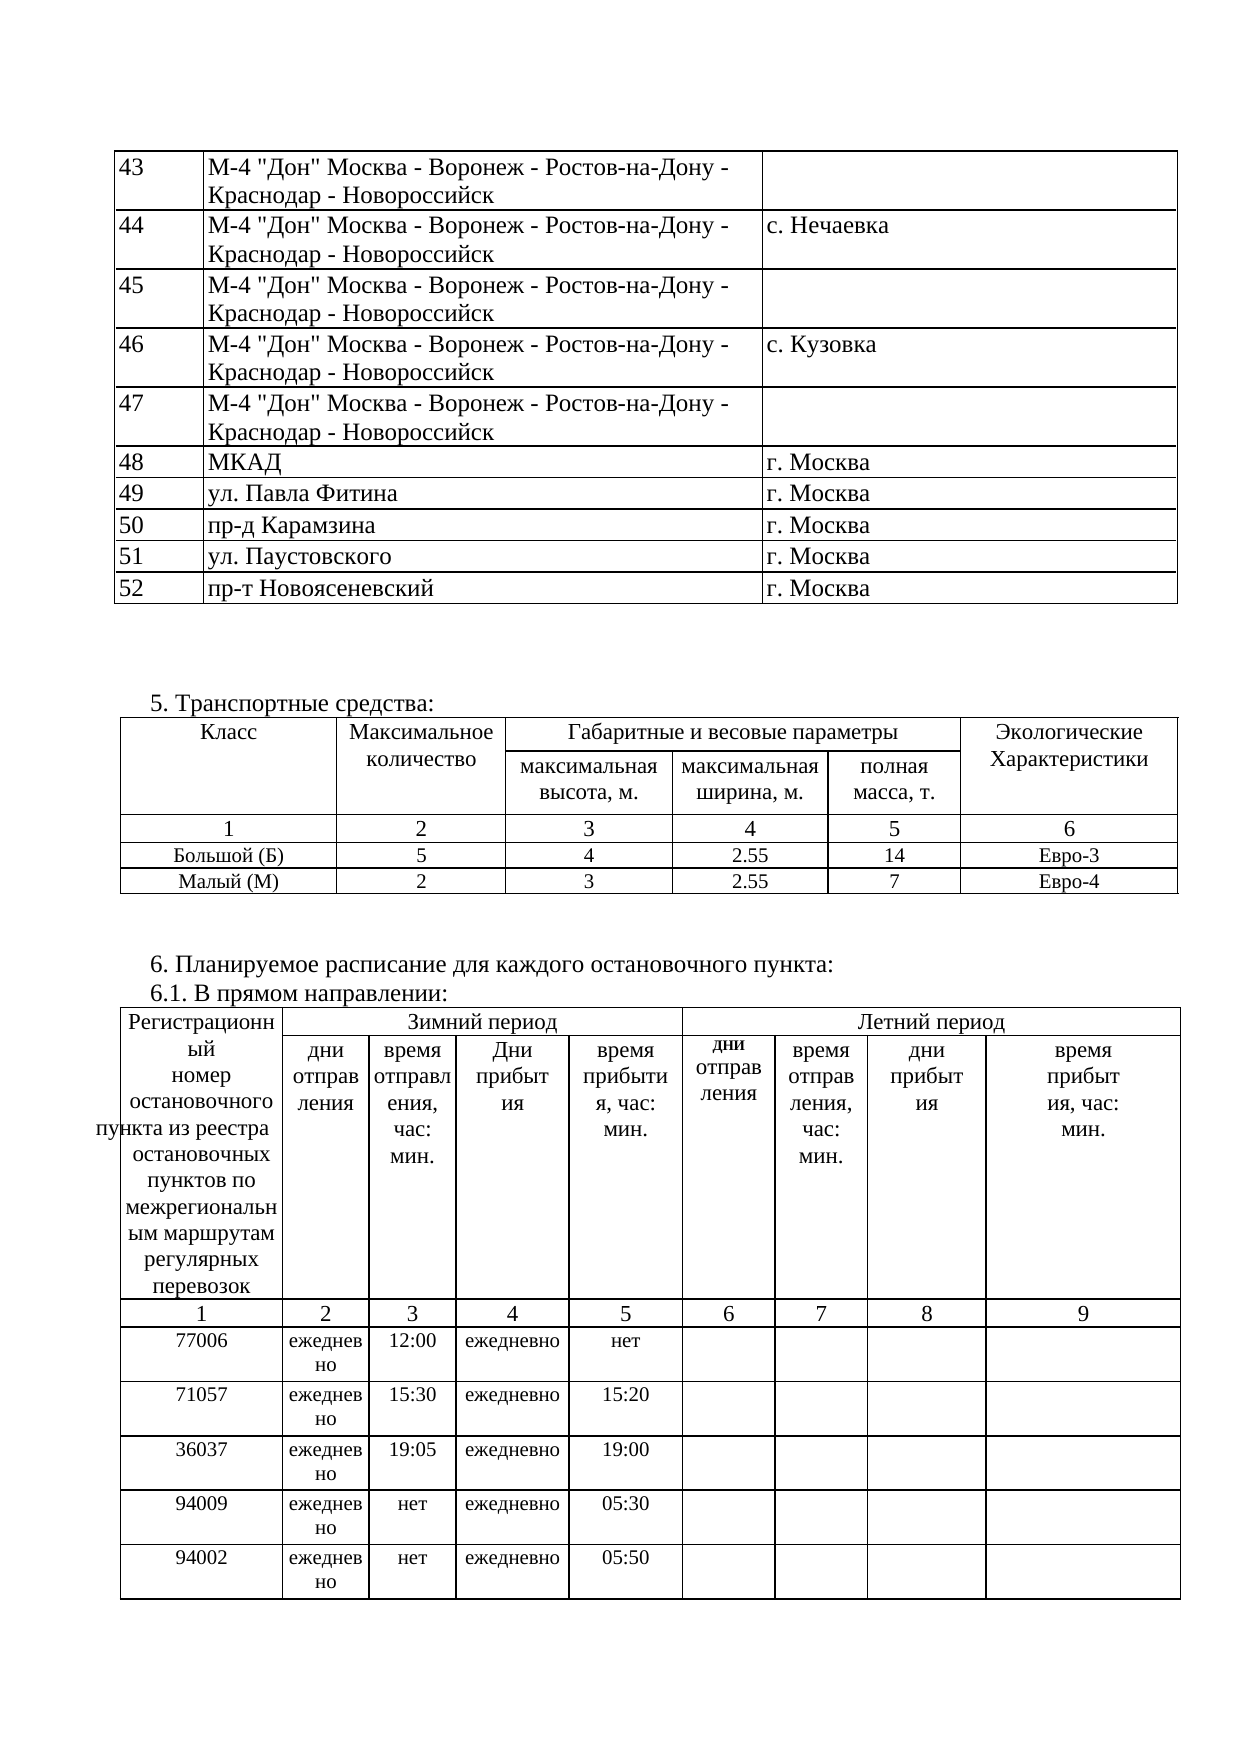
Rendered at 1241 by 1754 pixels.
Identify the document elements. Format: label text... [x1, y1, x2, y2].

table_cell ежедневно [283, 1545, 368, 1598]
table_cell ул. Паустовского [204, 541, 762, 571]
table_cell г. Москва [763, 540, 1177, 571]
table_cell 9 [987, 1300, 1180, 1326]
table_cell 3 [506, 869, 672, 893]
table_cell [763, 152, 1177, 209]
table_cell с. Нечаевка [763, 209, 1177, 268]
table_cell 77006 [121, 1328, 282, 1381]
table_cell [868, 1382, 985, 1435]
table_cell ежедневно [283, 1382, 368, 1435]
table_header Летний период [683, 1008, 1180, 1035]
table_cell [763, 386, 1177, 445]
table_cell 5 [570, 1300, 682, 1326]
table_cell 15:30 [370, 1382, 455, 1435]
table_cell 4 [506, 843, 672, 867]
table_cell 19:00 [570, 1437, 682, 1489]
table_cell полная масса, т. [829, 752, 960, 813]
table_cell 14 [829, 843, 960, 867]
table_cell [763, 268, 1177, 327]
table_cell нет [370, 1545, 455, 1598]
table_cell г. Москва [763, 477, 1177, 508]
table_cell ежедневно [283, 1328, 368, 1381]
table_cell пр-т Новоясеневский [204, 573, 762, 603]
table_cell 5 [337, 843, 505, 867]
table_cell Евро-4 [961, 869, 1177, 893]
table_cell [868, 1491, 985, 1544]
table_cell 50 [115, 509, 203, 540]
table_cell 19:05 [370, 1437, 455, 1489]
table_cell [683, 1491, 774, 1544]
table_header Габаритные и весовые параметры [506, 718, 960, 750]
table_header Регистрационный номер остановочного пункта из реестра остановочных пунктов по межрегиональным маршрутам регулярных перевозок [121, 1008, 282, 1298]
table_cell нет [370, 1491, 455, 1544]
table_cell ежедневно [457, 1382, 568, 1435]
table_cell Большой (Б) [121, 843, 336, 867]
text 6.1. В прямом направлении: [150, 978, 1090, 1007]
table_cell 3 [506, 815, 672, 841]
table_cell [987, 1328, 1180, 1381]
table_cell максимальная ширина, м. [673, 752, 827, 813]
table_header Максимальное количество [337, 718, 505, 813]
table_cell 52 [115, 572, 203, 603]
table_cell М-4 "Дон" Москва - Воронеж - Ростов-на-Дону - Краснодар - Новороссийск [204, 270, 762, 327]
table_cell 2.55 [673, 843, 827, 867]
table_cell [987, 1382, 1180, 1435]
table_cell М-4 "Дон" Москва - Воронеж - Ростов-на-Дону - Краснодар - Новороссийск [204, 329, 762, 386]
table_cell ежедневно [457, 1328, 568, 1381]
text 6. Планируемое расписание для каждого остановочного пункта: [150, 949, 1090, 978]
table_cell 49 [115, 478, 203, 508]
table_cell 1 [121, 815, 336, 841]
table_cell 36037 [121, 1437, 282, 1489]
table_cell 6 [683, 1300, 774, 1326]
table_cell М-4 "Дон" Москва - Воронеж - Ростов-на-Дону - Краснодар - Новороссийск [204, 211, 762, 268]
table_cell ул. Павла Фитина [204, 478, 762, 508]
table_cell [683, 1328, 774, 1381]
table_cell нет [570, 1328, 682, 1381]
table_cell 43 [115, 152, 203, 209]
table_header Зимний период [283, 1008, 682, 1035]
table_header Экологические Характеристики [961, 718, 1177, 813]
table_cell ежедневно [457, 1491, 568, 1544]
table_cell г. Москва [763, 571, 1177, 603]
table_cell 2 [283, 1300, 368, 1326]
table_cell 4 [673, 815, 827, 841]
table_cell дни прибыт ия [868, 1036, 985, 1298]
table_cell М-4 "Дон" Москва - Воронеж - Ростов-на-Дону - Краснодар - Новороссийск [204, 152, 762, 209]
table_cell [987, 1491, 1180, 1544]
table_cell [776, 1437, 867, 1489]
table_cell время прибыт ия, час: мин. [987, 1036, 1180, 1298]
table_cell [776, 1545, 867, 1598]
table_cell время прибыти я, час: мин. [570, 1036, 682, 1298]
table_cell 2 [337, 869, 505, 893]
table_cell ежедневно [283, 1437, 368, 1489]
table_cell 48 [115, 446, 203, 477]
table_cell 8 [868, 1300, 985, 1326]
table_cell [987, 1545, 1180, 1598]
table_cell Малый (М) [121, 869, 336, 893]
table_cell время отправ ления, час: мин. [776, 1036, 867, 1298]
table_cell [868, 1437, 985, 1489]
table_cell [987, 1437, 1180, 1489]
table_cell 2 [337, 815, 505, 841]
table_cell МКАД [204, 447, 762, 477]
table_cell [776, 1491, 867, 1544]
table_cell [776, 1382, 867, 1435]
table_cell [776, 1328, 867, 1381]
table_cell с. Кузовка [763, 327, 1177, 386]
table_cell [683, 1382, 774, 1435]
table_cell 15:20 [570, 1382, 682, 1435]
table_cell г. Москва [763, 445, 1177, 477]
table_cell пр-д Карамзина [204, 510, 762, 540]
table_cell [683, 1545, 774, 1598]
table_cell ДНИ отправ ления [683, 1036, 774, 1298]
table_cell 71057 [121, 1382, 282, 1435]
table_cell ежедневно [457, 1545, 568, 1598]
table_cell 51 [115, 541, 203, 571]
table_header Класс [121, 718, 336, 813]
text 5. Транспортные средства: [150, 688, 1090, 717]
table_cell максимальная высота, м. [506, 752, 672, 813]
table_cell 05:30 [570, 1491, 682, 1544]
table_cell ежедневно [457, 1437, 568, 1489]
table_cell Дни прибыт ия [457, 1036, 568, 1298]
table_cell 7 [829, 869, 960, 893]
table_cell ежедневно [283, 1491, 368, 1544]
table_cell 2.55 [673, 869, 827, 893]
table_cell 12:00 [370, 1328, 455, 1381]
table_cell 45 [115, 269, 203, 327]
table_cell дни отправ ления [283, 1036, 368, 1298]
table_cell 94002 [121, 1545, 282, 1598]
table_cell 94009 [121, 1491, 282, 1544]
table_cell 46 [115, 328, 203, 386]
table_cell 3 [370, 1300, 455, 1326]
table_cell 05:50 [570, 1545, 682, 1598]
table_cell г. Москва [763, 508, 1177, 540]
table_cell 5 [829, 815, 960, 841]
table_cell М-4 "Дон" Москва - Воронеж - Ростов-на-Дону - Краснодар - Новороссийск [204, 388, 762, 445]
table_cell [683, 1437, 774, 1489]
table_cell 6 [961, 815, 1177, 841]
table_cell Евро-3 [961, 843, 1177, 867]
table_cell [868, 1328, 985, 1381]
table_cell время отправл ения, час: мин. [370, 1036, 455, 1298]
table_cell 4 [457, 1300, 568, 1326]
table_cell 1 [121, 1300, 282, 1326]
table_cell 44 [115, 210, 203, 268]
table_cell 47 [115, 387, 203, 445]
table_cell 7 [776, 1300, 867, 1326]
table_cell [868, 1545, 985, 1598]
